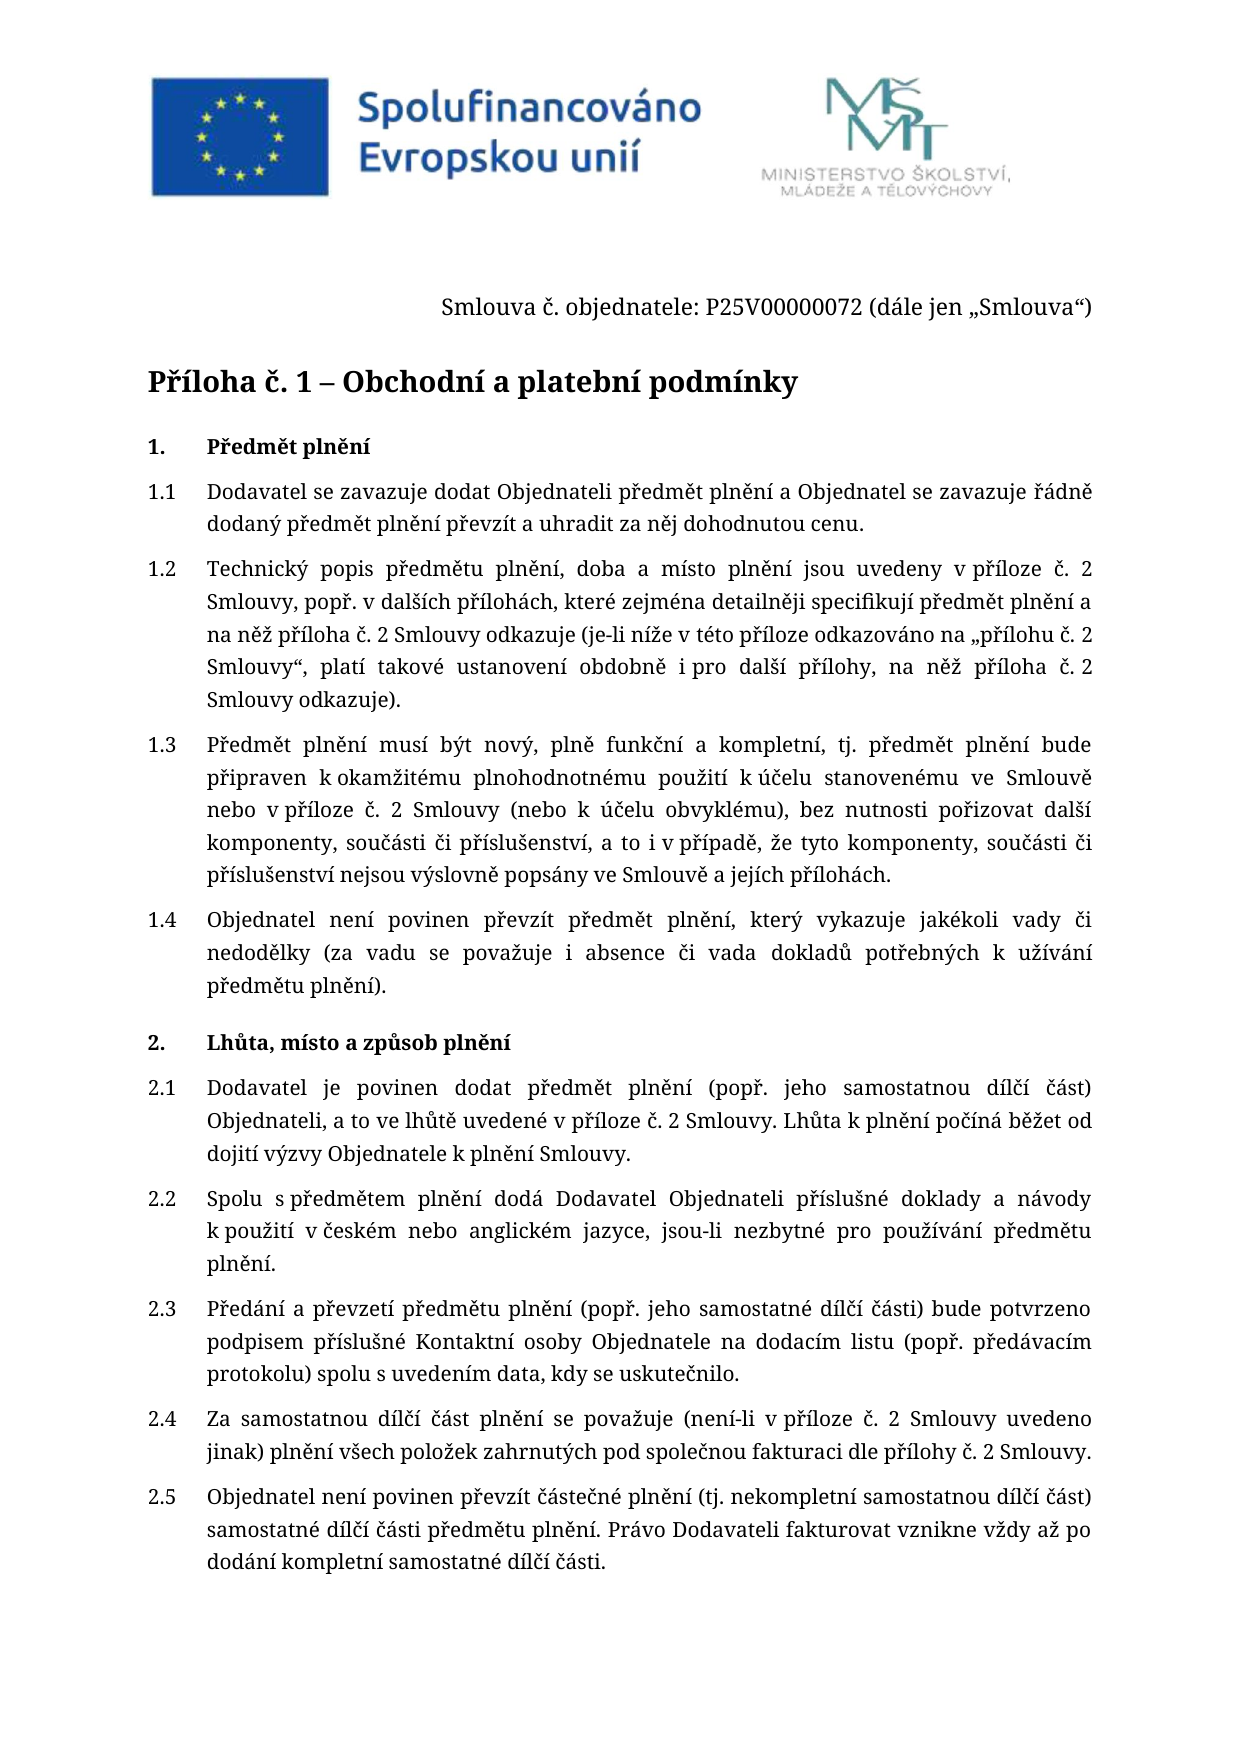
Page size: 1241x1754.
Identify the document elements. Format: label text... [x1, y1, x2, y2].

text Příloha č. 1 – Obchodní a platební podmínky [148, 361, 1093, 401]
list Dodavatel je povinen dodat předmět plnění (popř. jeho samostatnou dílčí část) Objednateli, a to ve lhůtě uvedené v příloze č. 2 Smlouvy. Lhůta k plnění počíná běžet od dojití výzvy Objednatele k plnění Smlouvy. [148, 1073, 1093, 1167]
list Předání a převzetí předmětu plnění (popř. jeho samostatné dílčí části) bude potvrzeno podpisem příslušné Kontaktní osoby Objednatele na dodacím listu (popř. předávacím protokolu) spolu s uvedením data, kdy se uskutečnilo. [148, 1294, 1093, 1388]
list Spolu s předmětem plnění dodá Dodavatel Objednateli příslušné doklady a návody k použití v českém nebo anglickém jazyce, jsou-li nezbytné pro používání předmětu plnění. [148, 1184, 1093, 1277]
list Objednatel není povinen převzít částečné plnění (tj. nekompletní samostatnou dílčí část) samostatné dílčí části předmětu plnění. Právo Dodavateli fakturovat vznikne vždy až po dodání kompletní samostatné dílčí části. [148, 1482, 1093, 1576]
list Za samostatnou dílčí část plnění se považuje (není-li v příloze č. 2 Smlouvy uvedeno jinak) plnění všech položek zahrnutých pod společnou fakturaci dle přílohy č. 2 Smlouvy. [148, 1404, 1093, 1466]
list Objednatel není povinen převzít předmět plnění, který vykazuje jakékoli vady či nedodělky (za vadu se považuje i absence či vada dokladů potřebných k užívání předmětu plnění). [148, 906, 1093, 999]
picture [147, 73, 1012, 202]
list Předmět plnění musí být nový, plně funkční a kompletní, tj. předmět plnění bude připraven k okamžitému plnohodnotnému použití k účelu stanovenému ve Smlouvě nebo v příloze č. 2 Smlouvy (nebo k účelu obvyklému), bez nutnosti pořizovat další komponenty, součásti či příslušenství, a to i v případě, že tyto komponenty, součásti či příslušenství nejsou výslovně popsány ve Smlouvě a jejích přílohách. [148, 730, 1093, 889]
list Dodavatel se zavazuje dodat Objednateli předmět plnění a Objednatel se zavazuje řádně dodaný předmět plnění převzít a uhradit za něj dohodnutou cenu. [148, 477, 1093, 538]
list Lhůta, místo a způsob plnění [148, 1028, 1093, 1057]
list Předmět plnění [148, 432, 1093, 460]
list Technický popis předmětu plnění, doba a místo plnění jsou uvedeny v příloze č. 2 Smlouvy, popř. v dalších přílohách, které zejména detailněji specifikují předmět plnění a na něž příloha č. 2 Smlouvy odkazuje (je-li níže v této příloze odkazováno na „přílohu č. 2 Smlouvy“, platí takové ustanovení obdobně i pro další přílohy, na něž příloha č. 2 Smlouvy odkazuje). [148, 554, 1093, 713]
